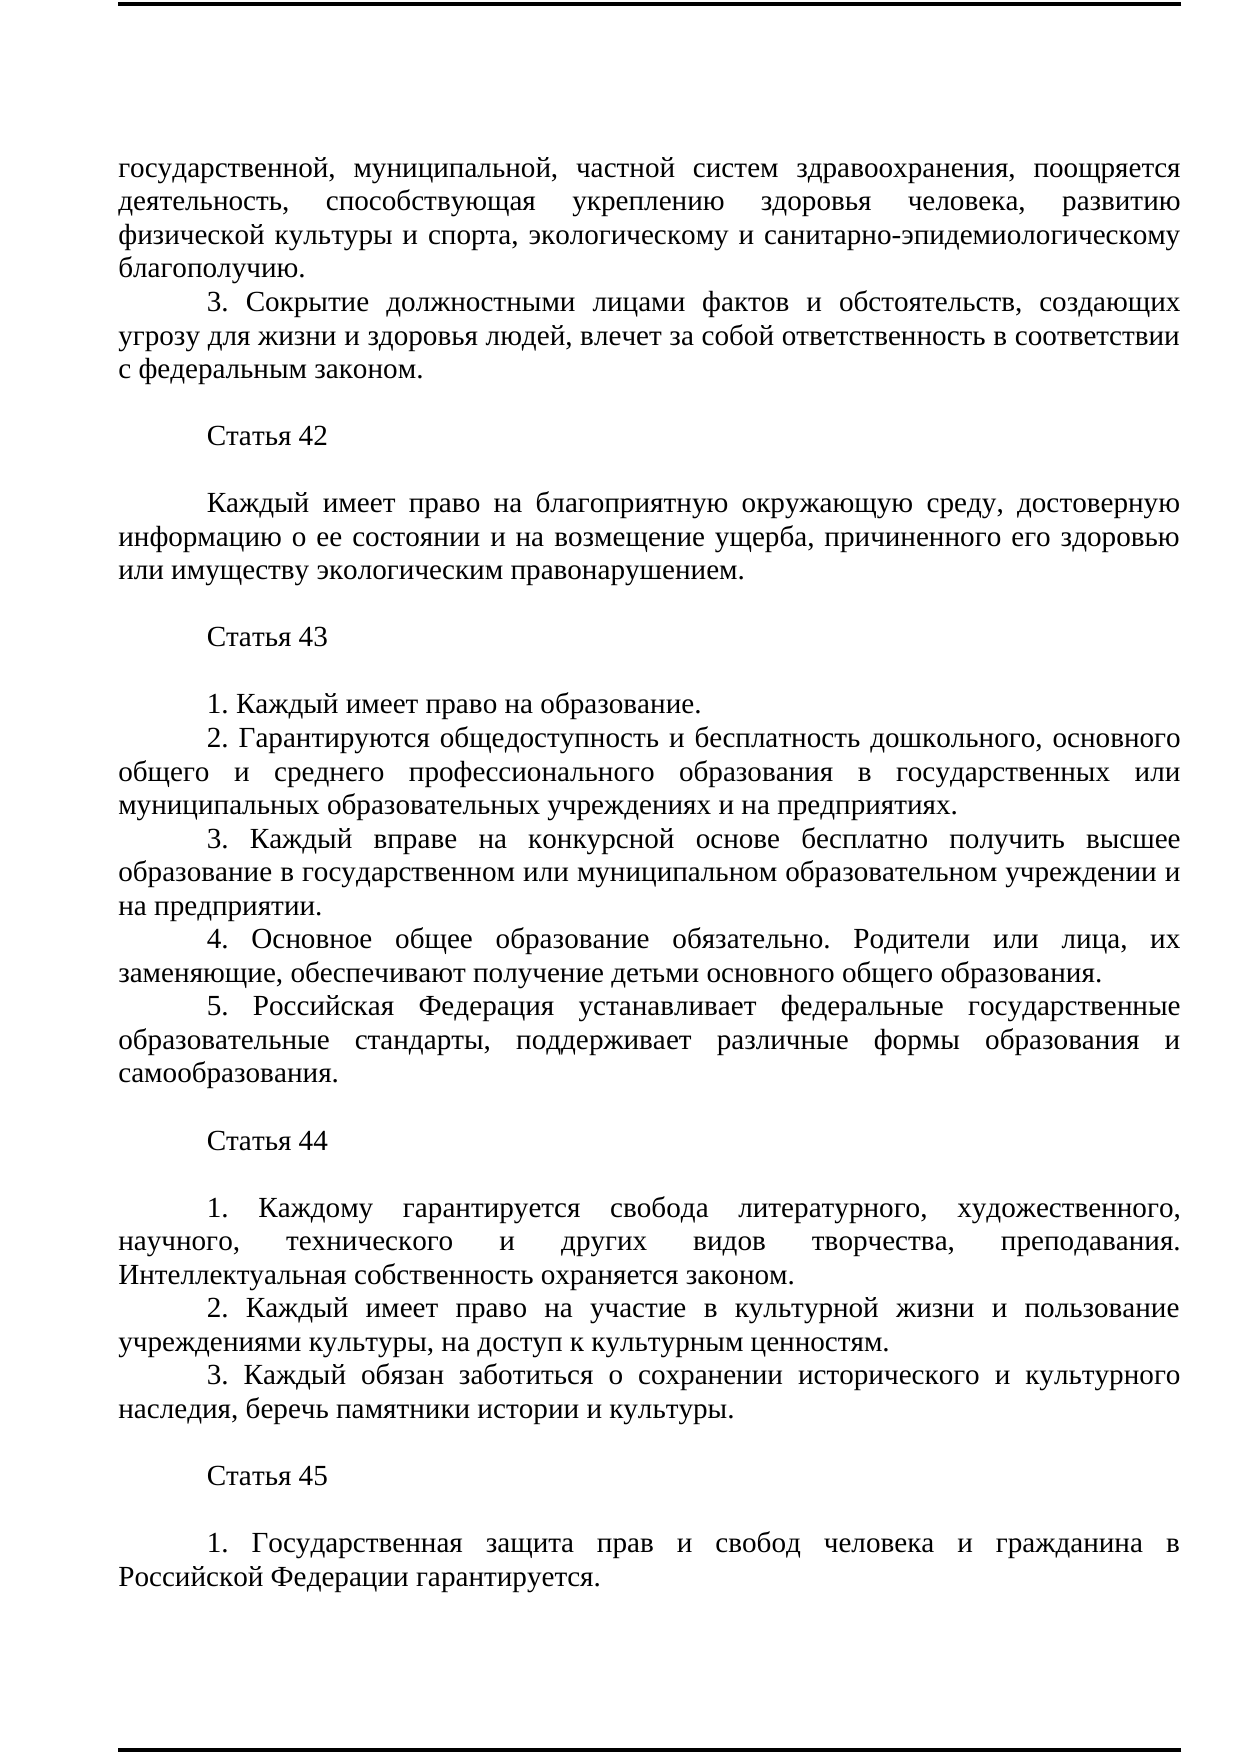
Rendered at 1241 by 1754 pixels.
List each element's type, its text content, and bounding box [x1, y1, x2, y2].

text 5. Российская Федерация устанавливает федеральные государственные образовательные стандарты, поддерживает различные формы образования и самообразования. [118, 988, 1181, 1089]
text Статья 45 [118, 1458, 1181, 1492]
text Статья 42 [118, 418, 1181, 452]
text 1. Каждый имеет право на образование. [118, 687, 1181, 720]
text Статья 43 [118, 619, 1181, 653]
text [118, 150, 1181, 284]
text 4. Основное общее образование обязательно. Родители или лица, их заменяющие, обеспечивают получение детьми основного общего образования. [118, 921, 1181, 988]
text 2. Гарантируются общедоступность и бесплатность дошкольного, основного общего и среднего профессионального образования в государственных или муниципальных образовательных учреждениях и на предприятиях. [118, 720, 1181, 821]
text Статья 44 [118, 1123, 1181, 1156]
text 3. Каждый вправе на конкурсной основе бесплатно получить высшее образование в государственном или муниципальном образовательном учреждении и на предприятии. [118, 821, 1181, 921]
text 2. Каждый имеет право на участие в культурной жизни и пользование учреждениями культуры, на доступ к культурным ценностям. [118, 1290, 1181, 1357]
text 3. Сокрытие должностными лицами фактов и обстоятельств, создающих угрозу для жизни и здоровья людей, влечет за собой ответственность в соответствии с федеральным законом. [118, 284, 1181, 385]
text 1. Каждому гарантируется свобода литературного, художественного, научного, технического и других видов творчества, преподавания. Интеллектуальная собственность охраняется законом. [118, 1190, 1181, 1290]
text Каждый имеет право на благоприятную окружающую среду, достоверную информацию о ее состоянии и на возмещение ущерба, причиненного его здоровью или имуществу экологическим правонарушением. [118, 485, 1181, 586]
text 3. Каждый обязан заботиться о сохранении исторического и культурного наследия, беречь памятники истории и культуры. [118, 1357, 1181, 1424]
text 1. Государственная защита прав и свобод человека и гражданина в Российской Федерации гарантируется. [118, 1525, 1181, 1592]
